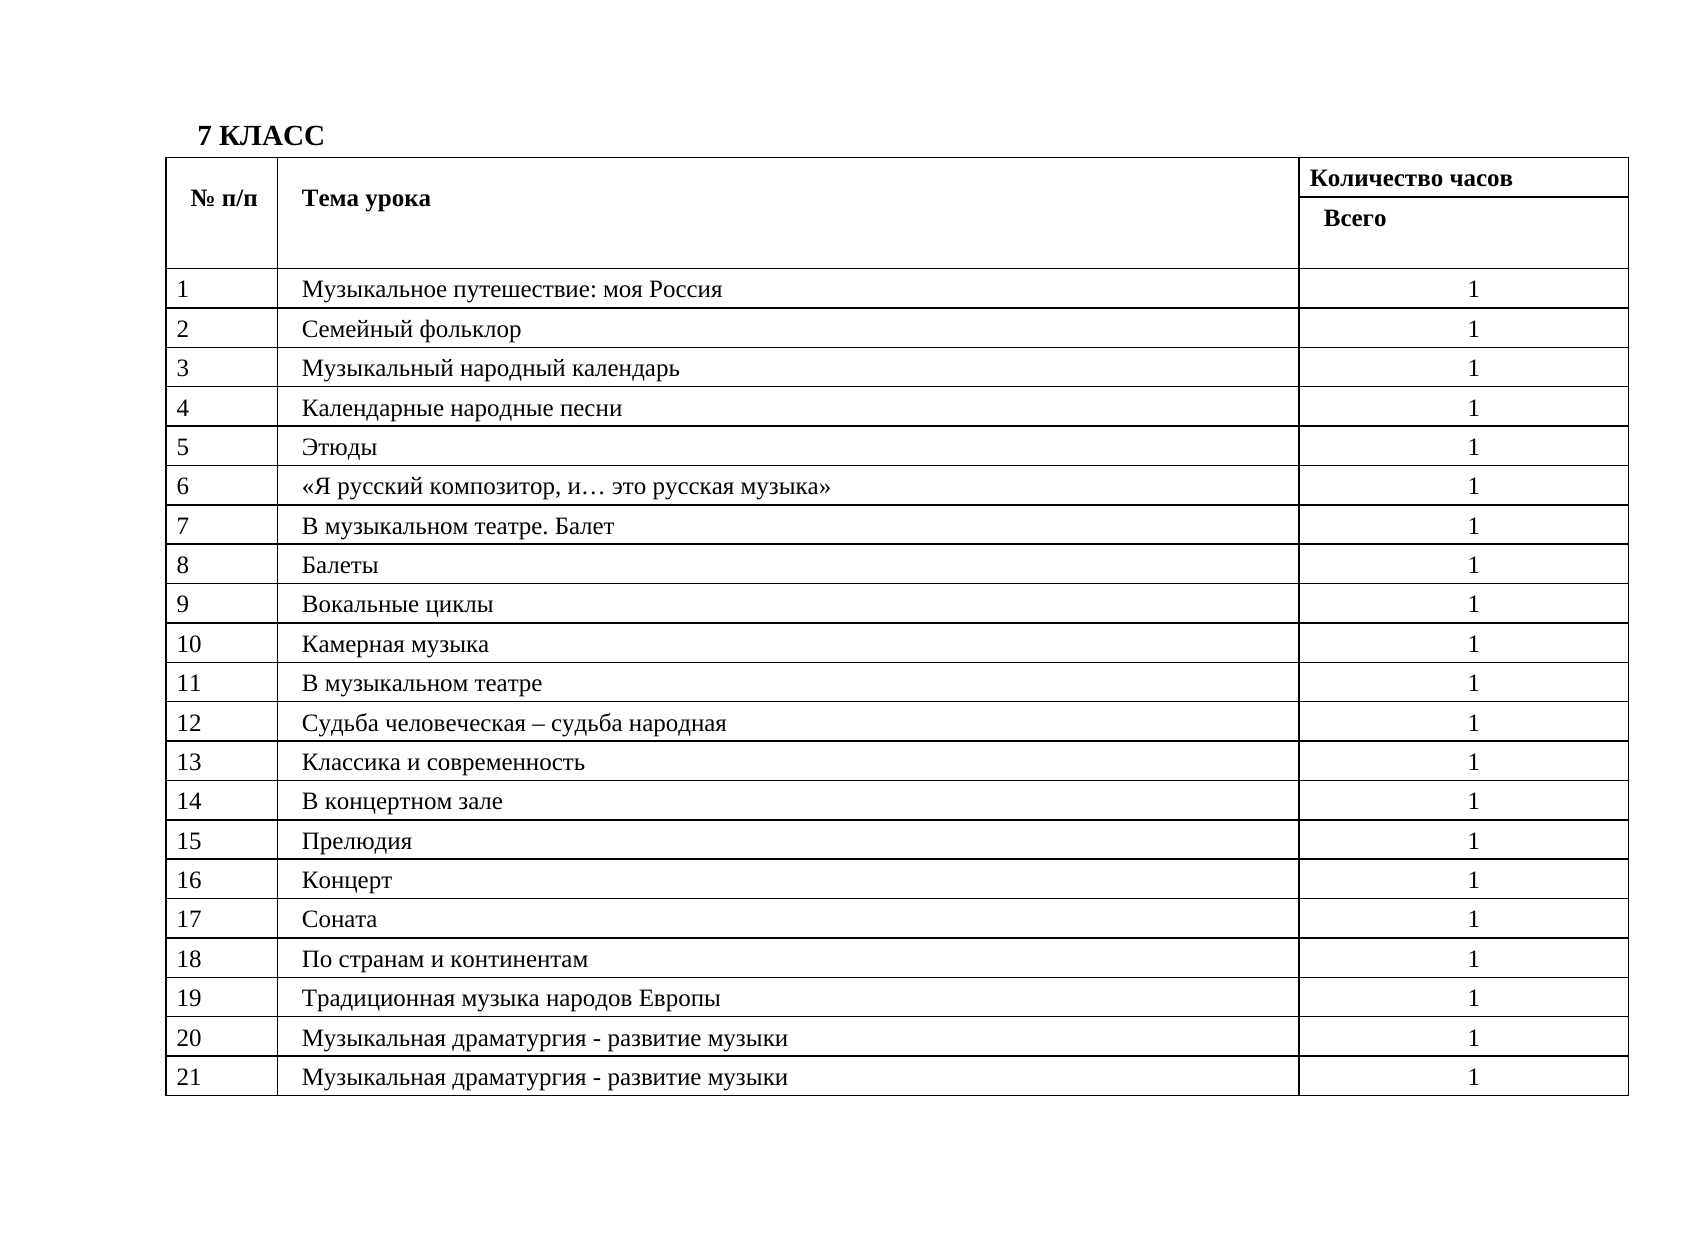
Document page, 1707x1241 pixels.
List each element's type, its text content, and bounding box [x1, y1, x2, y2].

table_cell 15 [167, 821, 277, 858]
table_cell 1 [1300, 269, 1628, 307]
table_cell 1 [1300, 978, 1628, 1016]
table_cell Традиционная музыка народов Европы [278, 978, 1298, 1016]
table_cell Вокальные циклы [278, 584, 1298, 622]
table_cell 19 [167, 978, 277, 1016]
table_cell 1 [1300, 1017, 1628, 1055]
table_cell 1 [1300, 387, 1628, 425]
table_cell 7 [167, 506, 277, 543]
table_header Тема урока [278, 158, 1298, 268]
table_cell Музыкальный народный календарь [278, 348, 1298, 386]
table_cell По странам и континентам [278, 939, 1298, 976]
table_cell 2 [167, 309, 277, 346]
table_cell 1 [1300, 1057, 1628, 1094]
text 7 КЛАСС [190, 118, 1618, 152]
table_cell 4 [167, 387, 277, 425]
table_cell Всего [1300, 198, 1628, 268]
table_cell 14 [167, 781, 277, 819]
table_cell 1 [1300, 624, 1628, 661]
table_cell «Я русский композитор, и… это русская музыка» [278, 466, 1298, 504]
table_cell Семейный фольклор [278, 309, 1298, 346]
table_cell 1 [1300, 545, 1628, 583]
table_cell Музыкальная драматургия - развитие музыки [278, 1057, 1298, 1094]
table_cell 13 [167, 742, 277, 779]
table_cell 1 [167, 269, 277, 307]
table_cell 6 [167, 466, 277, 504]
table_cell Концерт [278, 860, 1298, 898]
table_cell 18 [167, 939, 277, 976]
table_cell 11 [167, 663, 277, 701]
table_cell 1 [1300, 702, 1628, 740]
table_cell Камерная музыка [278, 624, 1298, 661]
table_cell В концертном зале [278, 781, 1298, 819]
table_cell В музыкальном театре [278, 663, 1298, 701]
table_cell 8 [167, 545, 277, 583]
table_cell 1 [1300, 427, 1628, 464]
table_header № п/п [167, 158, 277, 268]
table_cell 10 [167, 624, 277, 661]
table_cell 1 [1300, 781, 1628, 819]
table_cell 1 [1300, 506, 1628, 543]
table_cell Календарные народные песни [278, 387, 1298, 425]
table_cell 20 [167, 1017, 277, 1055]
table_cell 1 [1300, 584, 1628, 622]
table_cell Соната [278, 899, 1298, 937]
table_header Количество часов [1300, 158, 1628, 196]
table_cell 1 [1300, 309, 1628, 346]
table_cell 12 [167, 702, 277, 740]
table_cell 1 [1300, 742, 1628, 779]
table_cell 1 [1300, 860, 1628, 898]
table_cell 16 [167, 860, 277, 898]
table_cell 1 [1300, 821, 1628, 858]
table_cell 1 [1300, 466, 1628, 504]
table_cell 1 [1300, 939, 1628, 976]
table_cell 3 [167, 348, 277, 386]
table_cell 1 [1300, 348, 1628, 386]
table_cell Судьба человеческая – судьба народная [278, 702, 1298, 740]
table_cell 1 [1300, 663, 1628, 701]
table_cell Музыкальная драматургия - развитие музыки [278, 1017, 1298, 1055]
table_cell 9 [167, 584, 277, 622]
table_cell Балеты [278, 545, 1298, 583]
table_cell 21 [167, 1057, 277, 1094]
table_cell Этюды [278, 427, 1298, 464]
table_cell В музыкальном театре. Балет [278, 506, 1298, 543]
table_cell 5 [167, 427, 277, 464]
table_cell 17 [167, 899, 277, 937]
table_cell Музыкальное путешествие: моя Россия [278, 269, 1298, 307]
table_cell 1 [1300, 899, 1628, 937]
table_cell Классика и современность [278, 742, 1298, 779]
table_cell Прелюдия [278, 821, 1298, 858]
